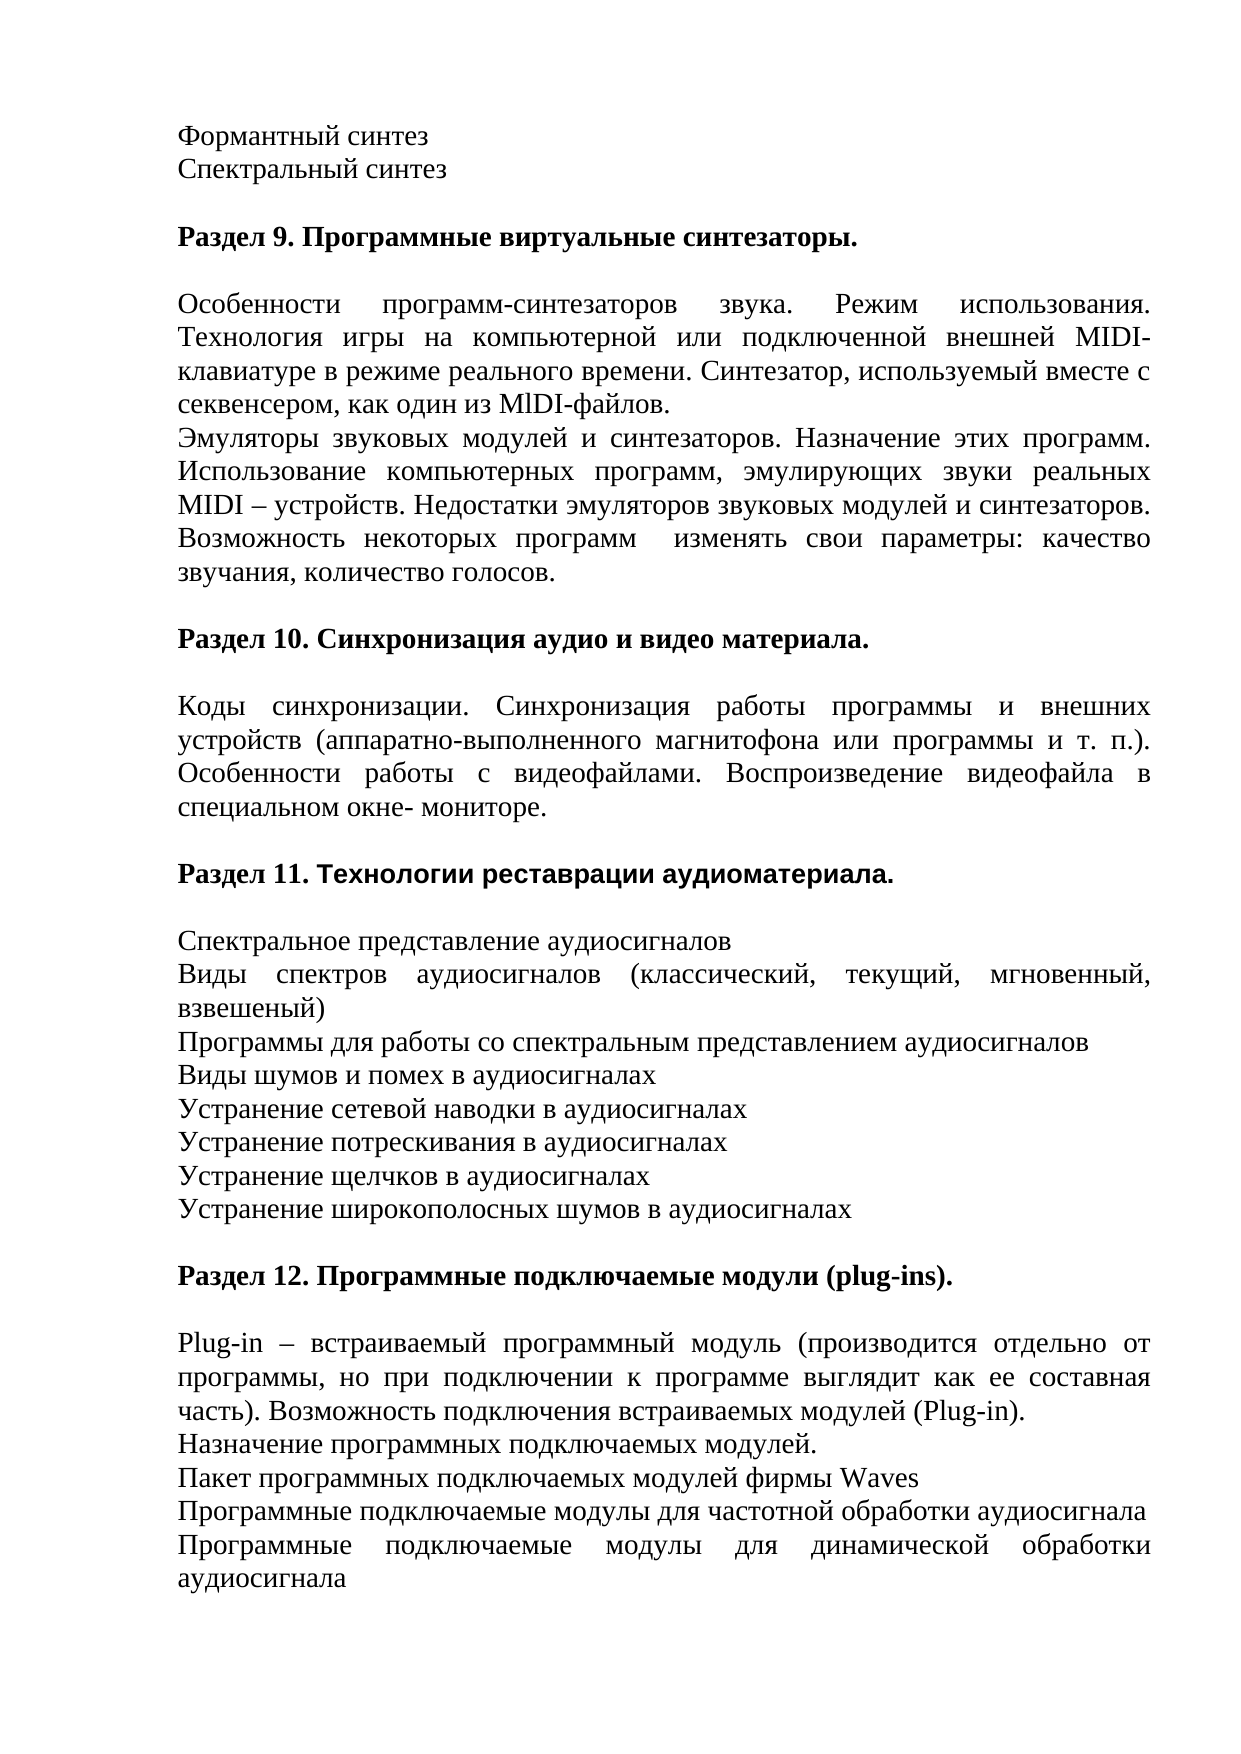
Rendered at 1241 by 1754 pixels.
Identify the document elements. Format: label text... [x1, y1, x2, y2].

text Программные подключаемые модулы для динамической обработки аудиосигнала [177, 1527, 1152, 1594]
text Формантный синтез [177, 118, 1152, 152]
text Раздел 10. Синхронизация аудио и видео материала. [177, 621, 1152, 655]
text Программы для работы со спектральным представлением аудиосигналов [177, 1024, 1152, 1057]
text Коды синхронизации. Синхронизация работы программы и внешних устройств (аппаратно-выполненного магнитофона или программы и т. п.). Особенности работы с видеофайлами. Воспроизведение видеофайла в специальном окне- мониторе. [177, 688, 1152, 822]
text Устранение сетевой наводки в аудиосигналах [177, 1091, 1152, 1124]
text Раздел 12. Программные подключаемые модули (plug-ins). [177, 1258, 1152, 1292]
text Plug-in – встраиваемый программный модуль (производится отдельно от программы, но при подключении к программе выглядит как ее составная часть). Возможность подключения встраиваемых модулей (Plug-in). [177, 1326, 1152, 1426]
text Виды шумов и помех в аудиосигналах [177, 1057, 1152, 1091]
text Пакет программных подключаемых модулей фирмы Waves [177, 1460, 1152, 1493]
text Эмуляторы звуковых модулей и синтезаторов. Назначение этих программ. Использование компьютерных программ, эмулирующих звуки реальных MIDI – устройств. Недостатки эмуляторов звуковых модулей и синтезаторов. Возможность некоторых программ изменять свои параметры: качество звучания, количество голосов. [177, 420, 1152, 588]
text Особенности программ-синтезаторов звука. Режим использования. Технология игры на компьютерной или подключенной внешней MIDI-клавиатуре в режиме реального времени. Синтезатор, используемый вместе с секвенсером, как один из MlDI-файлов. [177, 286, 1152, 420]
text Устранение потрескивания в аудиосигналах [177, 1124, 1152, 1158]
text Спектральный синтез [177, 152, 1152, 185]
text Программные подключаемые модулы для частотной обработки аудиосигнала [177, 1493, 1152, 1527]
text Раздел 11. Технологии реставрации аудиоматериала. [177, 856, 1152, 889]
text Виды спектров аудиосигналов (классический, текущий, мгновенный, взвешеный) [177, 957, 1152, 1024]
text Устранение щелчков в аудиосигналах [177, 1158, 1152, 1191]
text Устранение широкополосных шумов в аудиосигналах [177, 1191, 1152, 1225]
text Раздел 9. Программные виртуальные синтезаторы. [177, 219, 1152, 252]
text Спектральное представление аудиосигналов [177, 923, 1152, 957]
text Назначение программных подключаемых модулей. [177, 1426, 1152, 1460]
